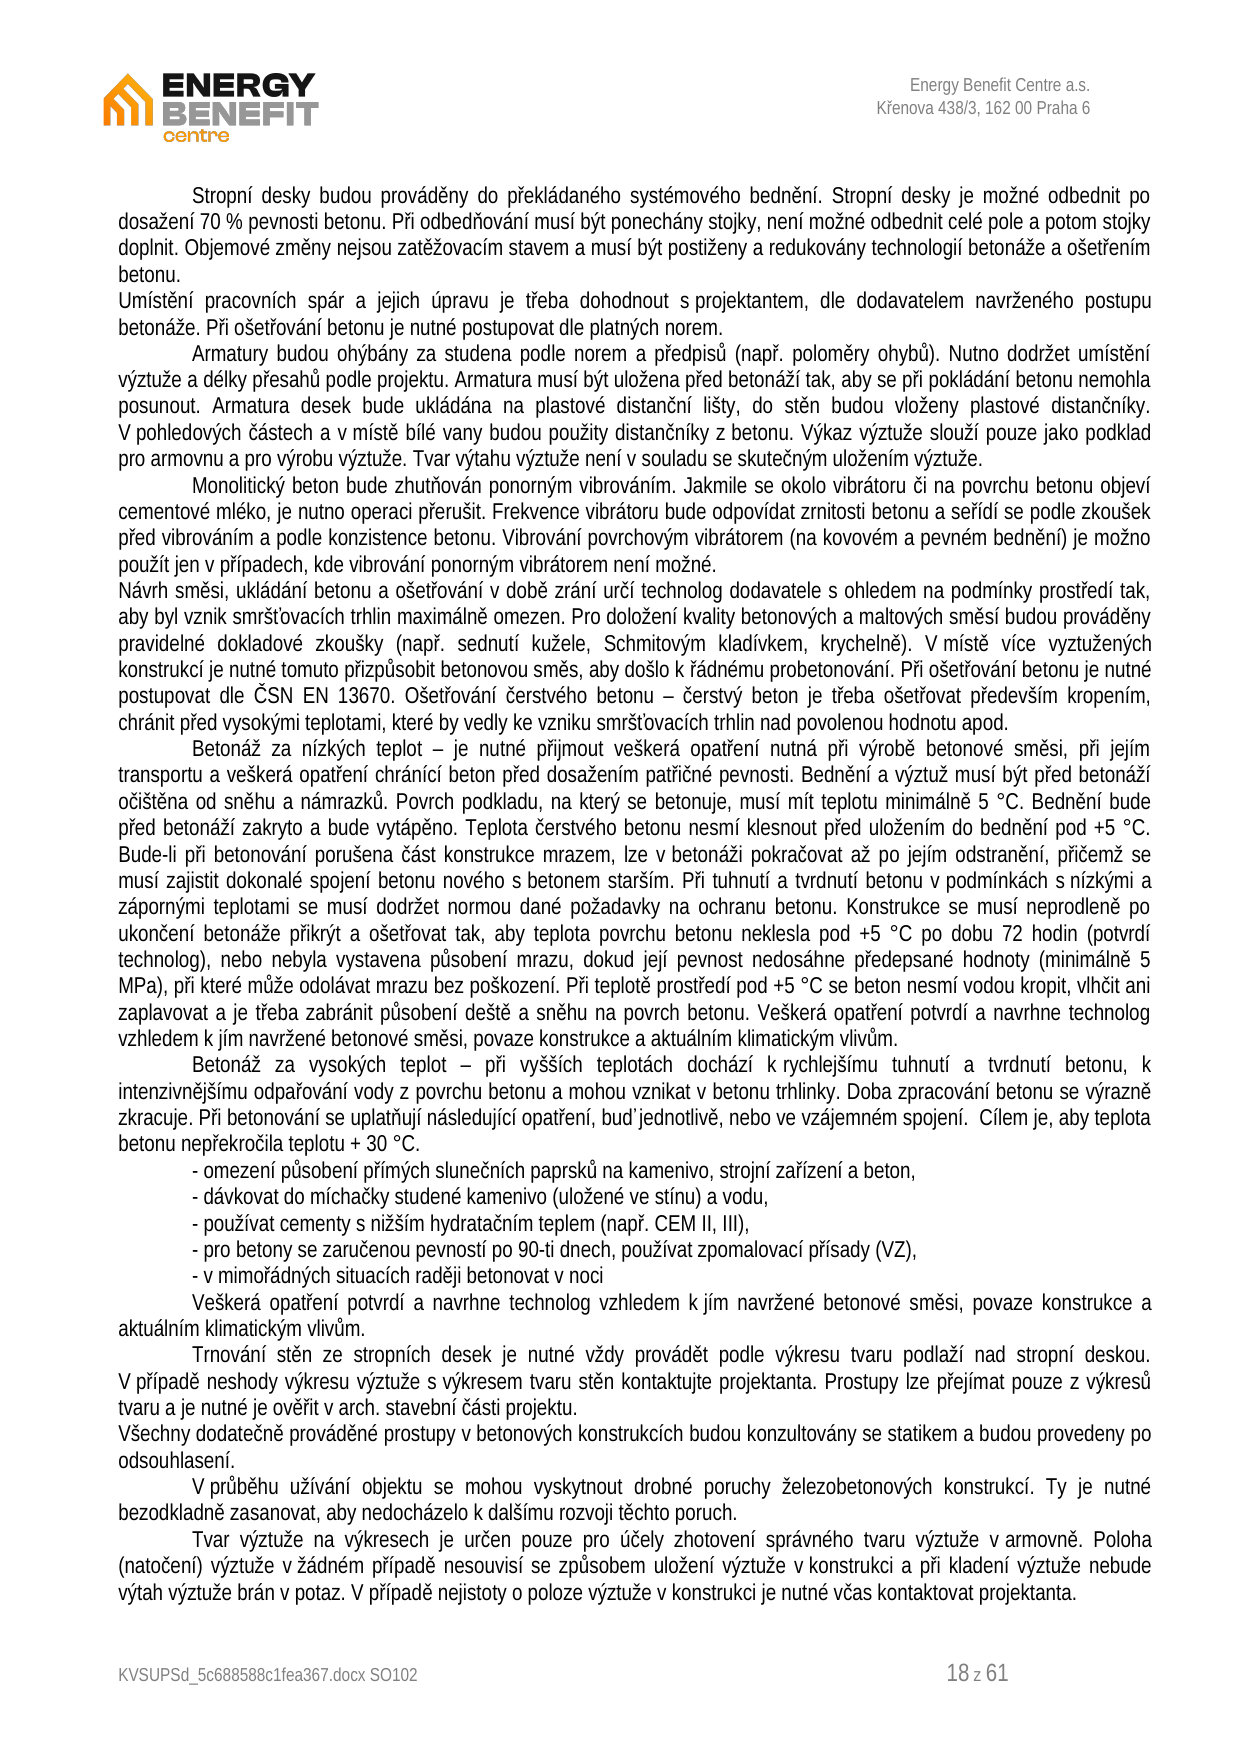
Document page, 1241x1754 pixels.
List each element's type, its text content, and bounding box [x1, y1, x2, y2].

picture [103, 73, 319, 142]
text - v mimořádných situacích raději betonovat v noci [118, 1262, 1152, 1288]
text Tvar výztuže na výkresech je určen pouze pro účely zhotovení správného tvaru výztuže v armovně. Poloha (natočení) výztuže v žádném případě nesouvisí se způsobem uložení výztuže v konstrukci a při kladení výztuže nebude výtah výztuže brán v potaz. V případě nejistoty o poloze výztuže v konstrukci je nutné včas kontaktovat projektanta. [118, 1526, 1152, 1605]
text Trnování stěn ze stropních desek je nutné vždy provádět podle výkresu tvaru podlaží nad stropní deskou. V případě neshody výkresu výztuže s výkresem tvaru stěn kontaktujte projektanta. Prostupy lze přejímat pouze z výkresů tvaru a je nutné je ověřit v arch. stavební části projektu. [118, 1341, 1152, 1420]
text - omezení působení přímých slunečních paprsků na kamenivo, strojní zařízení a beton, [118, 1157, 1152, 1183]
text Všechny dodatečně prováděné prostupy v betonových konstrukcích budou konzultovány se statikem a budou provedeny po odsouhlasení. [118, 1420, 1152, 1473]
text Armatury budou ohýbány za studena podle norem a předpisů (např. poloměry ohybů). Nutno dodržet umístění výztuže a délky přesahů podle projektu. Armatura musí být uložena před betonáží tak, aby se při pokládání betonu nemohla posunout. Armatura desek bude ukládána na plastové distanční lišty, do stěn budou vloženy plastové distančníky. V pohledových částech a v místě bílé vany budou použity distančníky z betonu. Výkaz výztuže slouží pouze jako podklad pro armovnu a pro výrobu výztuže. Tvar výtahu výztuže není v souladu se skutečným uložením výztuže. [118, 340, 1152, 472]
text Veškerá opatření potvrdí a navrhne technolog vzhledem k jím navržené betonové směsi, povaze konstrukce a aktuálním klimatickým vlivům. [118, 1288, 1152, 1341]
text Návrh směsi, ukládání betonu a ošetřování v době zrání určí technolog dodavatele s ohledem na podmínky prostředí tak, aby byl vznik smršťovacích trhlin maximálně omezen. Pro doložení kvality betonových a maltových směsí budou prováděny pravidelné dokladové zkoušky (např. sednutí kužele, Schmitovým kladívkem, krychelně). V místě více vyztužených konstrukcí je nutné tomuto přizpůsobit betonovou směs, aby došlo k řádnému probetonování. Při ošetřování betonu je nutné postupovat dle ČSN EN 13670. Ošetřování čerstvého betonu – čerstvý beton je třeba ošetřovat především kropením, chránit před vysokými teplotami, které by vedly ke vzniku smršťovacích trhlin nad povolenou hodnotu apod. [118, 577, 1152, 735]
text - používat cementy s nižším hydratačním teplem (např. CEM II, III), [118, 1209, 1152, 1236]
text Betonáž za vysokých teplot – při vyšších teplotách dochází k rychlejšímu tuhnutí a tvrdnutí betonu, k intenzivnějšímu odpařování vody z povrchu betonu a mohou vznikat v betonu trhlinky. Doba zpracování betonu se výrazně zkracuje. Při betonování se uplatňují následující opatření, buď jednotlivě, nebo ve vzájemném spojení. Cílem je, aby teplota betonu nepřekročila teplotu + 30 °C. [118, 1051, 1152, 1157]
text Monolitický beton bude zhutňován ponorným vibrováním. Jakmile se okolo vibrátoru či na povrchu betonu objeví cementové mléko, je nutno operaci přerušit. Frekvence vibrátoru bude odpovídat zrnitosti betonu a seřídí se podle zkoušek před vibrováním a podle konzistence betonu. Vibrování povrchovým vibrátorem (na kovovém a pevném bednění) je možno použít jen v případech, kde vibrování ponorným vibrátorem není možné. [118, 472, 1152, 577]
text V průběhu užívání objektu se mohou vyskytnout drobné poruchy železobetonových konstrukcí. Ty je nutné bezodkladně zasanovat, aby nedocházelo k dalšímu rozvoji těchto poruch. [118, 1473, 1152, 1526]
text Stropní desky budou prováděny do překládaného systémového bednění. Stropní desky je možné odbednit po dosažení 70 % pevnosti betonu. Při odbedňování musí být ponechány stojky, není možné odbednit celé pole a potom stojky doplnit. Objemové změny nejsou zatěžovacím stavem a musí být postiženy a redukovány technologií betonáže a ošetřením betonu. [118, 182, 1152, 287]
text Betonáž za nízkých teplot – je nutné přijmout veškerá opatření nutná při výrobě betonové směsi, při jejím transportu a veškerá opatření chránící beton před dosažením patřičné pevnosti. Bednění a výztuž musí být před betonáží očištěna od sněhu a námrazků. Povrch podkladu, na který se betonuje, musí mít teplotu minimálně 5 °C. Bednění bude před betonáží zakryto a bude vytápěno. Teplota čerstvého betonu nesmí klesnout před uložením do bednění pod +5 °C. Bude-li při betonování porušena část konstrukce mrazem, lze v betonáži pokračovat až po jejím odstranění, přičemž se musí zajistit dokonalé spojení betonu nového s betonem starším. Při tuhnutí a tvrdnutí betonu v podmínkách s nízkými a zápornými teplotami se musí dodržet normou dané požadavky na ochranu betonu. Konstrukce se musí neprodleně po ukončení betonáže přikrýt a ošetřovat tak, aby teplota povrchu betonu neklesla pod +5 °C po dobu 72 hodin (potvrdí technolog), nebo nebyla vystavena působení mrazu, dokud její pevnost nedosáhne předepsané hodnoty (minimálně 5 MPa), při které může odolávat mrazu bez poškození. Při teplotě prostředí pod +5 °C se beton nesmí vodou kropit, vlhčit ani zaplavovat a je třeba zabránit působení deště a sněhu na povrch betonu. Veškerá opatření potvrdí a navrhne technolog vzhledem k jím navržené betonové směsi, povaze konstrukce a aktuálním klimatickým vlivům. [118, 735, 1152, 1051]
text Umístění pracovních spár a jejich úpravu je třeba dohodnout s projektantem, dle dodavatelem navrženého postupu betonáže. Při ošetřování betonu je nutné postupovat dle platných norem. [118, 287, 1152, 340]
text - pro betony se zaručenou pevností po 90-ti dnech, používat zpomalovací přísady (VZ), [118, 1236, 1152, 1262]
text - dávkovat do míchačky studené kamenivo (uložené ve stínu) a vodu, [118, 1183, 1152, 1209]
